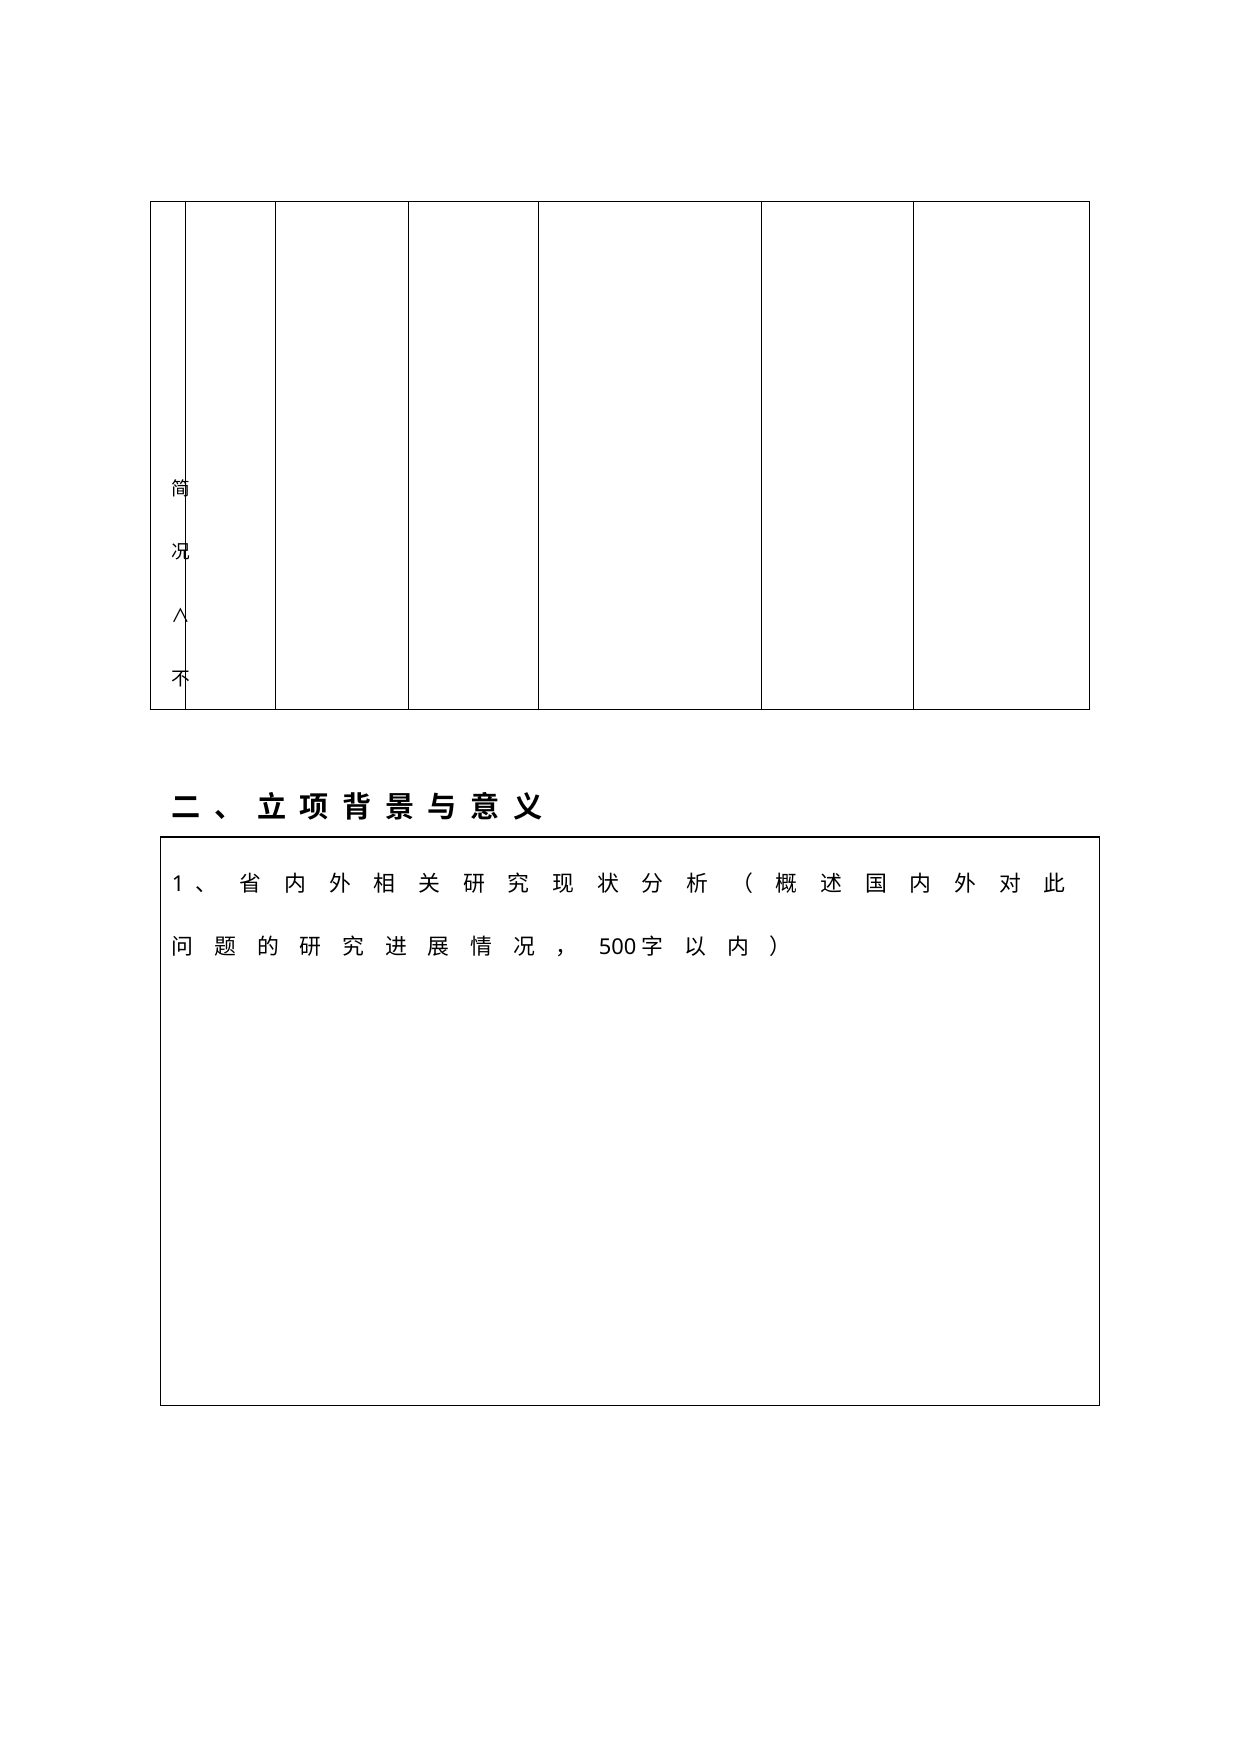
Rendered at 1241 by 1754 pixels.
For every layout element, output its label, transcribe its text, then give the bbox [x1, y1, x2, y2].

text 二、立项背景与意义 [172, 773, 1068, 836]
table_header 1、省内外相关研究现状分析（概述国内外对此问题的研究进展情况，500字以内） [161, 838, 1099, 1405]
table_cell [186, 202, 275, 709]
table_cell [409, 202, 538, 709]
table_cell [762, 202, 913, 709]
table_cell [276, 202, 408, 709]
table_cell [914, 202, 1089, 709]
table_cell [539, 202, 761, 709]
